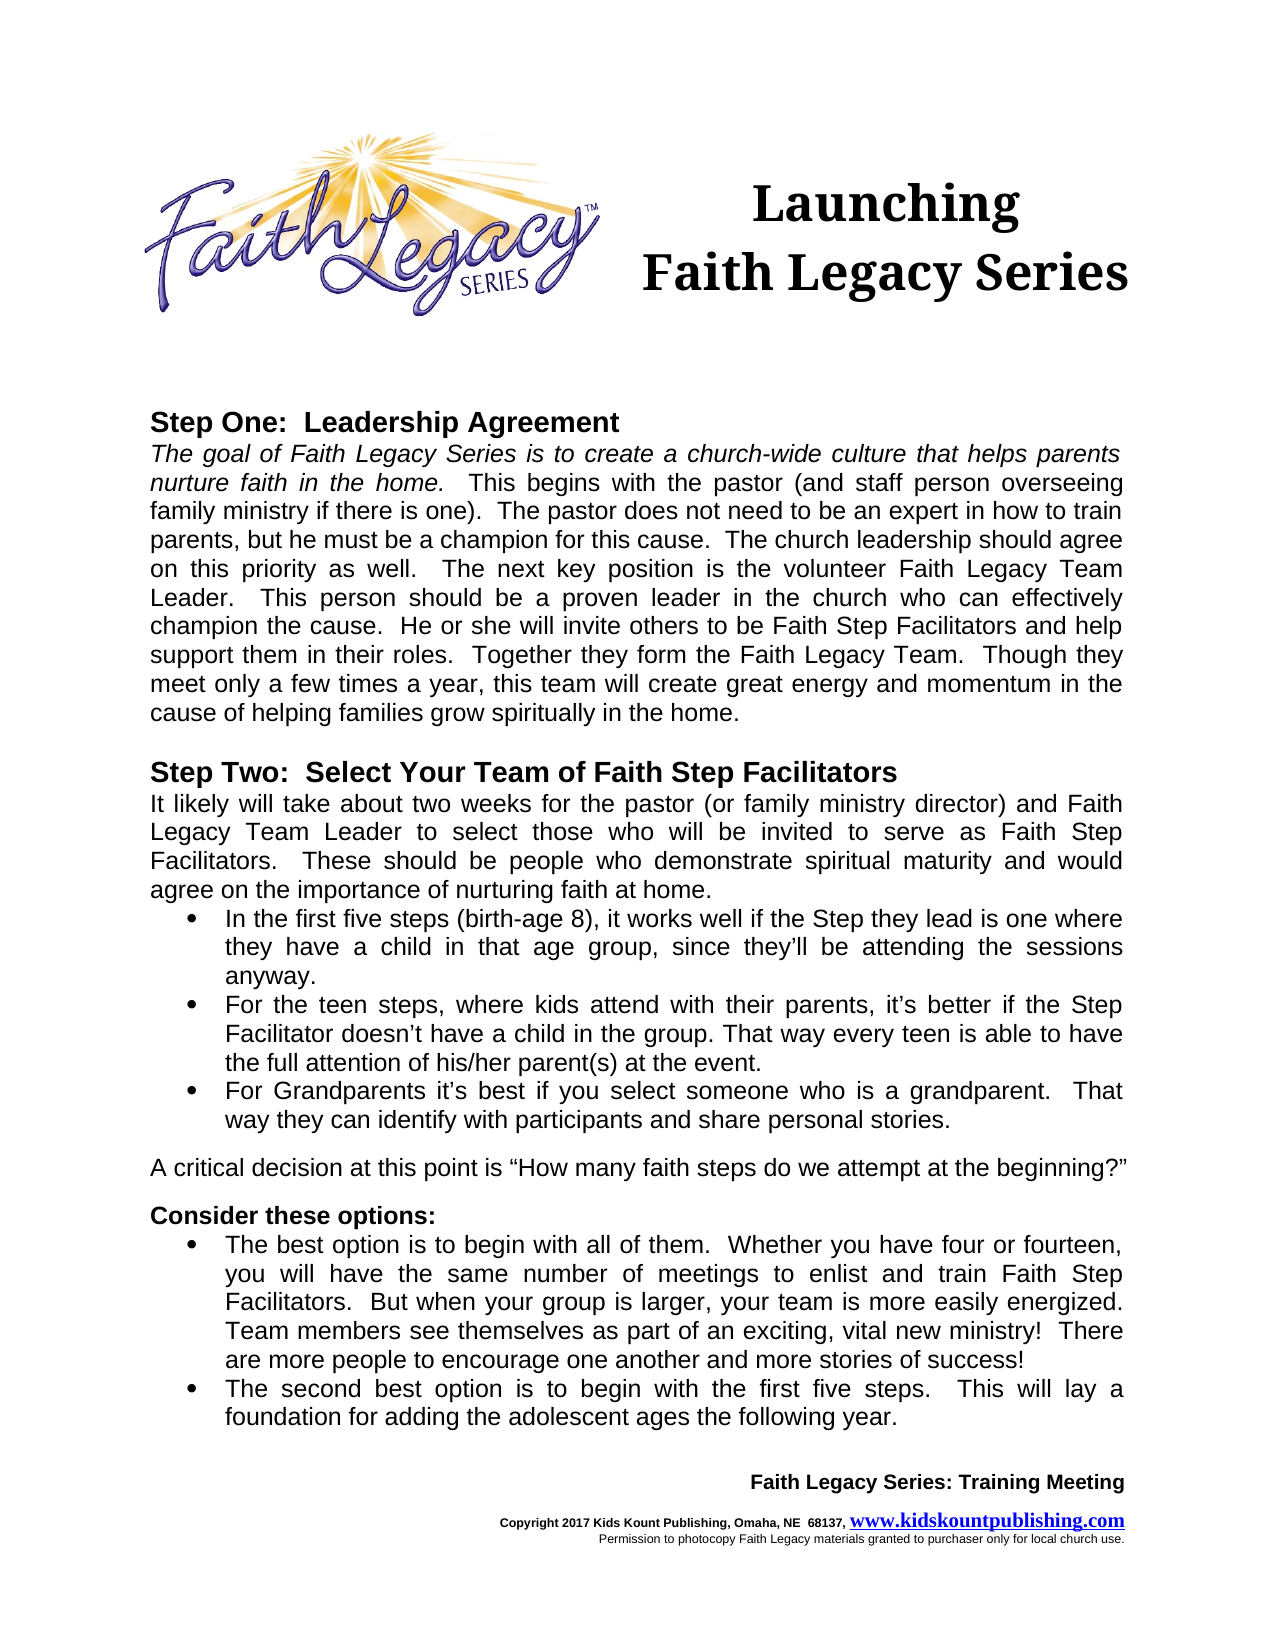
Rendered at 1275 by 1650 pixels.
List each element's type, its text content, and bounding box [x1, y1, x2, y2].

text Step Two: Select Your Team of Faith Step Facilitators [150, 755, 1125, 788]
text The goal of Faith Legacy Series is to create a church-wide culture that helps parents nurture faith in the home. This begins with the pastor (and staff person overseeing family ministry if there is one). The pastor does not need to be an expert in how to train parents, but he must be a champion for this cause. The church leadership should agree on this priority as well. The next key position is the volunteer Faith Legacy Team Leader. This person should be a proven leader in the church who can effectively champion the cause. He or she will invite others to be Faith Step Facilitators and help support them in their roles. Together they form the Faith Legacy Team. Though they meet only a few times a year, this team will create great energy and momentum in the cause of helping families grow spiritually in the home. [150, 439, 1125, 726]
picture [142, 130, 620, 316]
text It likely will take about two weeks for the pastor (or family ministry director) and Faith Legacy Team Leader to select those who will be invited to serve as Faith Step Facilitators. These should be people who demonstrate spiritual maturity and would agree on the importance of nurturing faith at home. [150, 788, 1125, 903]
text A critical decision at this point is “How many faith steps do we attempt at the beginning?” [150, 1153, 1134, 1182]
list In the first five steps (birth-age 8), it works well if the Step they lead is one where they have a child in that age group, since they’ll be attending the sessions anyway. [187, 903, 1125, 990]
list For Grandparents it’s best if you select someone who is a grandparent. That way they can identify with participants and share personal stories. [187, 1076, 1125, 1134]
list The second best option is to begin with the first five steps. This will lay a foundation for adding the adolescent ages the following year. [187, 1373, 1125, 1431]
text Consider these options: [150, 1201, 1134, 1230]
list For the teen steps, where kids attend with their parents, it’s better if the Step Facilitator doesn’t have a child in the group. That way every teen is able to have the full attention of his/her parent(s) at the event. [187, 990, 1125, 1076]
text Step One: Leadership Agreement [150, 405, 1125, 439]
list The best option is to begin with all of them. Whether you have four or fourteen, you will have the same number of meetings to enlist and train Faith Step Facilitators. But when your group is larger, your team is more easily energized. Team members see themselves as part of an exciting, vital new ministry! There are more people to encourage one another and more stories of success! [187, 1230, 1125, 1373]
